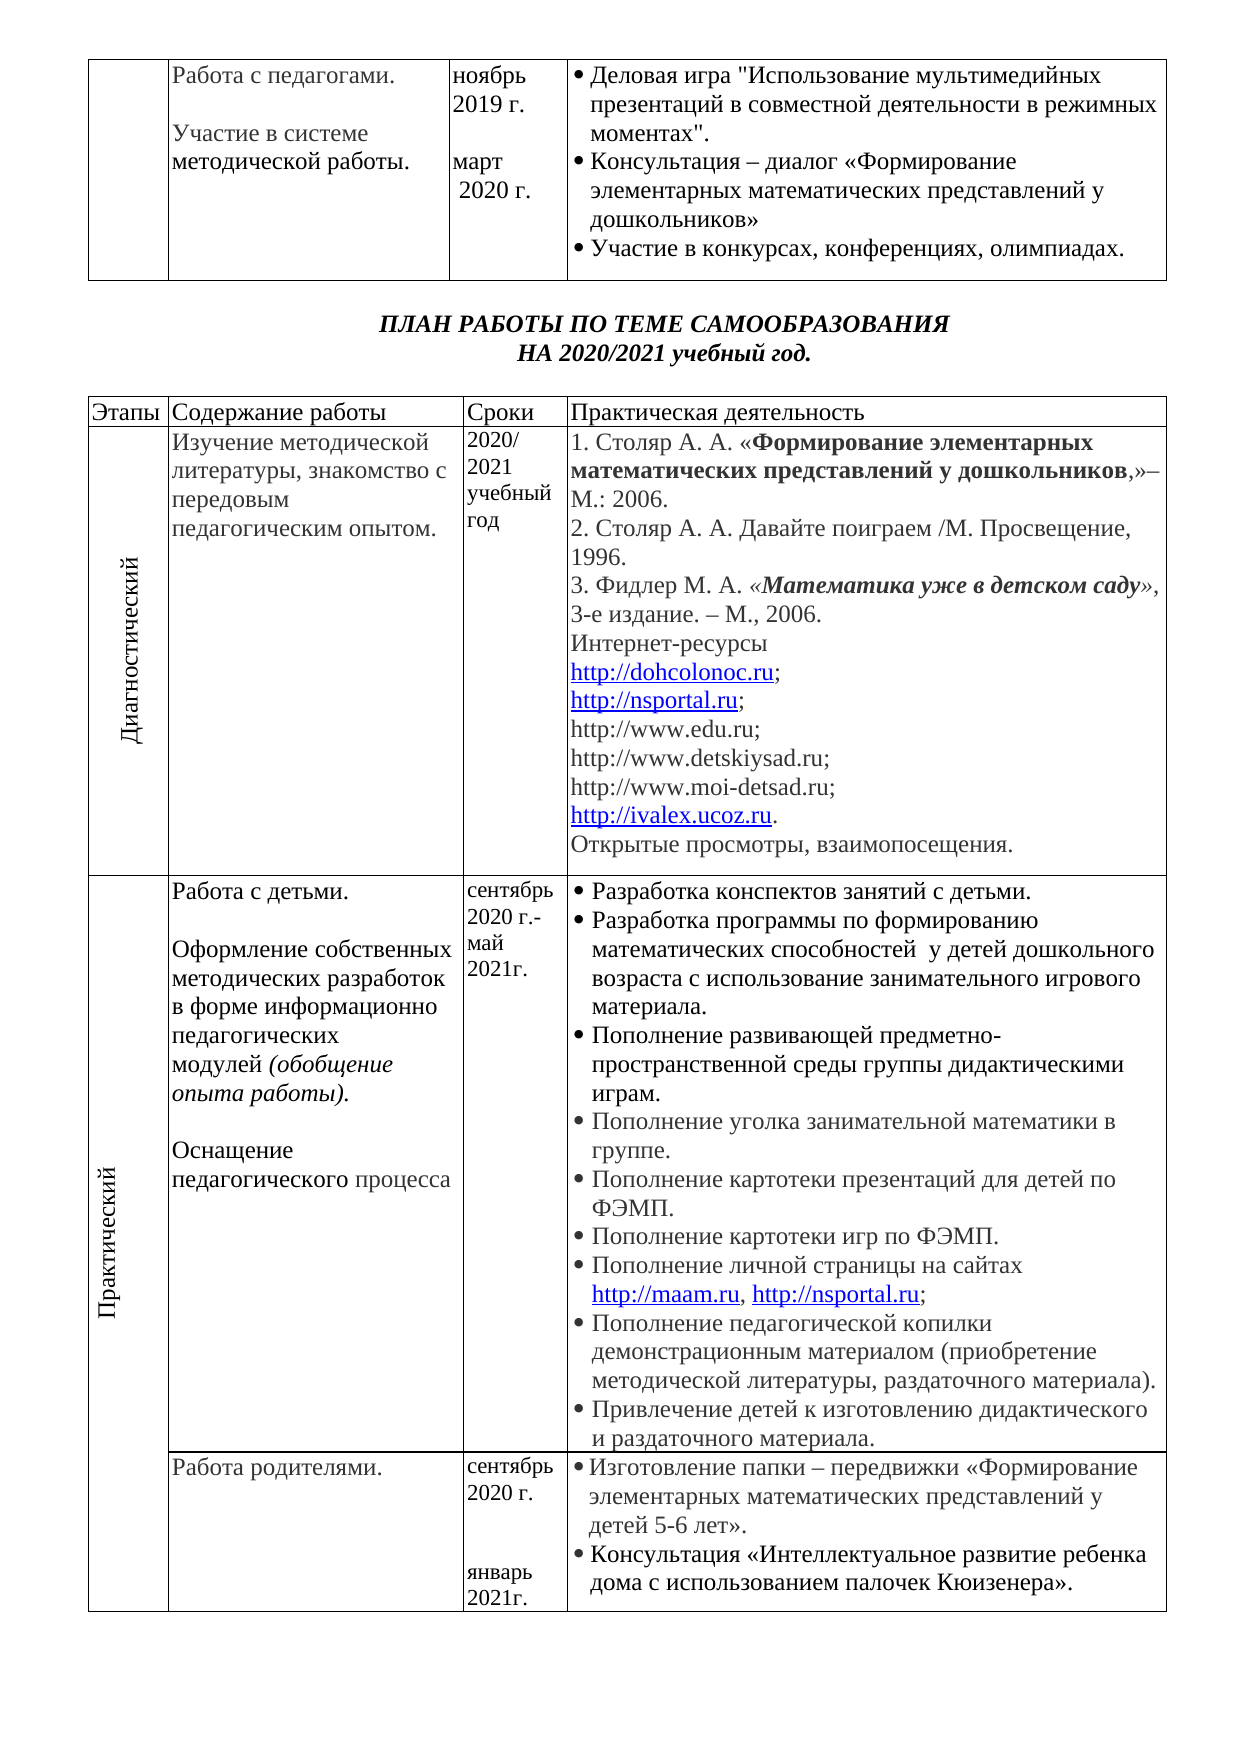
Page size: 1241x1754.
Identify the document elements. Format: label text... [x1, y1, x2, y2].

table_cell сентябрь2020 г. январь 2021г. [464, 1453, 567, 1611]
table_cell Работа с детьми. Оформление собственных методических разработок в форме информационно педагогических модулей (обобщение опыта работы). Оснащение педагогического процесса [169, 876, 463, 1451]
table_cell ноябрь 2019 г. март 2020 г. [450, 60, 567, 280]
table_cell Работа с педагогами. Участие в системе методической работы. [169, 60, 449, 280]
table_cell Изучение методической литературы, знакомство с передовым педагогическим опытом. [169, 427, 463, 875]
table_cell 2020/ 2021 учебный год [464, 427, 567, 875]
table_header Этапы [89, 397, 168, 426]
table_cell Разработка конспектов занятий с детьми. Разработка программы по формированию математических способностей у детей дошкольного возраста с использование занимательного игрового материала. Пополнение развивающей предметно-пространственной среды группы дидактическими играм. Пополнение уголка занимательной математики в группе. Пополнение картотеки презентаций для детей по ФЭМП. Пополнение картотеки игр по ФЭМП. Пополнение личной страницы на сайтах http://maam.ru, http://nsportal.ru; Пополнение педагогической копилки демонстрационным материалом (приобретение методической литературы, раздаточного материала). Привлечение детей к изготовлению дидактического и раздаточного материала. [568, 876, 1166, 1451]
table_cell Деловая игра "Использование мультимедийных презентаций в совместной деятельности в режимных моментах". Консультация – диалог «Формирование элементарных математических представлений у дошкольников» Участие в конкурсах, конференциях, олимпиадах. [568, 60, 1166, 280]
table_cell Изготовление папки – передвижки «Формирование элементарных математических представлений у детей 5-6 лет». Консультация «Интеллектуальное развитие ребенка дома с использованием палочек Кюизенера». [568, 1453, 1166, 1611]
table_cell Работа родителями. [169, 1453, 463, 1611]
table_header Практическая деятельность [568, 397, 1166, 426]
table_cell сентябрь2020 г.-май 2021г. [464, 876, 567, 1451]
table_cell Практический [89, 876, 168, 1611]
table_header Содержание работы [169, 397, 463, 426]
table_cell Диагностический [89, 427, 168, 875]
text НА 2020/2021 учебный год. [177, 338, 1152, 367]
text ПЛАН РАБОТЫ ПО ТЕМЕ САМООБРАЗОВАНИЯ [177, 309, 1152, 338]
table_cell 1. Столяр А. А. «Формирование элементарных математических представлений у дошкольников,»– М.: 2006. 2. Столяр А. А. Давайте поиграем /М. Просвещение, 1996. 3. Фидлер М. А. «Математика уже в детском саду», 3-е издание. – М., 2006. Интернет-ресурсы http://dohcolonoc.ru; http://nsportal.ru; http://www.edu.ru; http://www.detskiysad.ru; http://www.moi-detsad.ru; http://ivalex.ucoz.ru. Открытые просмотры, взаимопосещения. [568, 427, 1166, 875]
table_header Сроки [464, 397, 567, 426]
